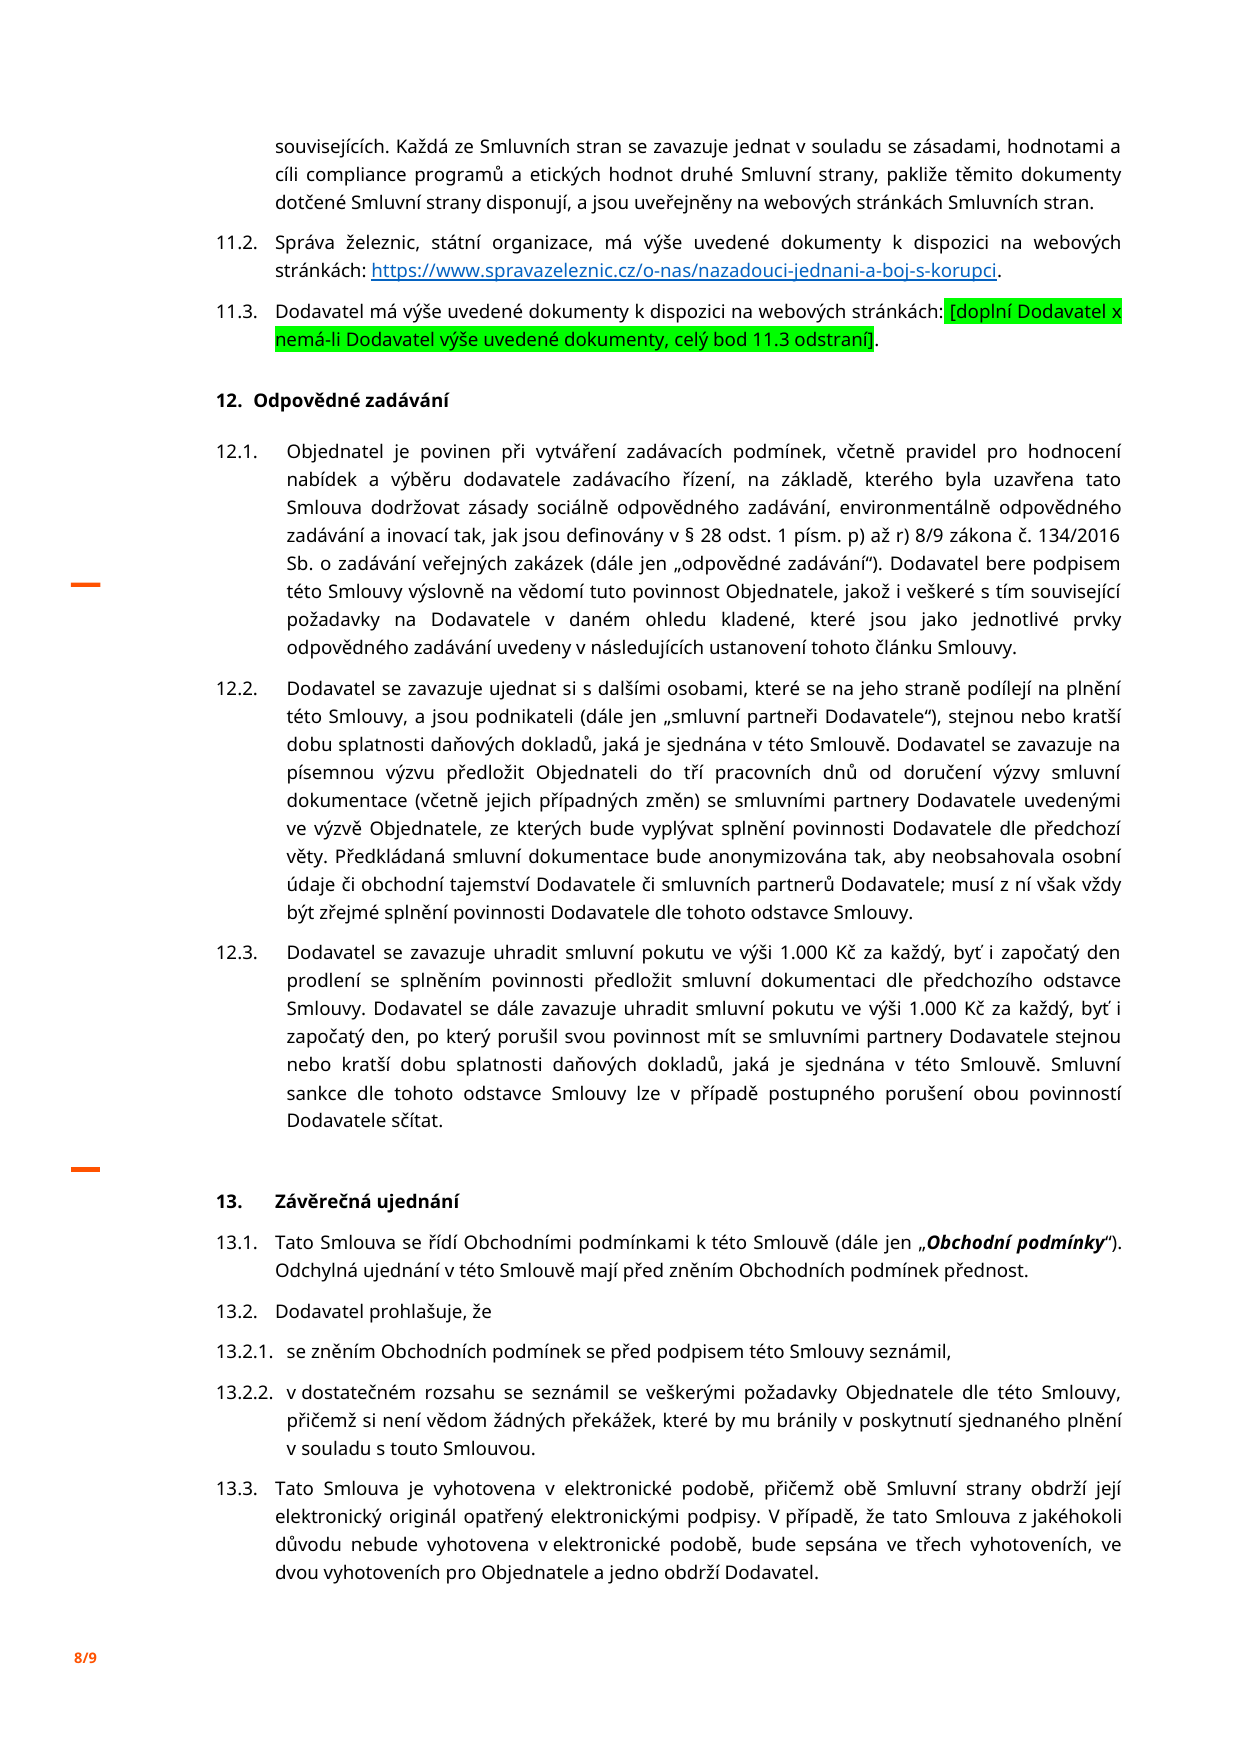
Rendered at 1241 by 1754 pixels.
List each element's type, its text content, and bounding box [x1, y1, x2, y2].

text Tato Smlouva se řídí Obchodními podmínkami k této Smlouvě (dále jen „Obchodní podmínky“). Odchylná ujednání v této Smlouvě mají před zněním Obchodních podmínek přednost. [216, 1229, 1122, 1283]
text Dodavatel prohlašuje, že [216, 1298, 1122, 1323]
subtitle Závěrečná ujednání [216, 1189, 1122, 1214]
text Dodavatel se zavazuje ujednat si s dalšími osobami, které se na jeho straně podílejí na plnění této Smlouvy, a jsou podnikateli (dále jen „smluvní partneři Dodavatele“), stejnou nebo kratší dobu splatnosti daňových dokladů, jaká je sjednána v této Smlouvě. Dodavatel se zavazuje na písemnou výzvu předložit Objednateli do tří pracovních dnů od doručení výzvy smluvní dokumentace (včetně jejich případných změn) se smluvními partnery Dodavatele uvedenými ve výzvě Objednatele, ze kterých bude vyplývat splnění povinnosti Dodavatele dle předchozí věty. Předkládaná smluvní dokumentace bude anonymizována tak, aby neobsahovala osobní údaje či obchodní tajemství Dodavatele či smluvních partnerů Dodavatele; musí z ní však vždy být zřejmé splnění povinnosti Dodavatele dle tohoto odstavce Smlouvy. [216, 675, 1122, 925]
text Objednatel je povinen při vytváření zadávacích podmínek, včetně pravidel pro hodnocení nabídek a výběru dodavatele zadávacího řízení, na základě, kterého byla uzavřena tato Smlouva dodržovat zásady sociálně odpovědného zadávání, environmentálně odpovědného zadávání a inovací tak, jak jsou definovány v § 28 odst. 1 písm. p) až r) 8/9 zákona č. 134/2016 Sb. o zadávání veřejných zakázek (dále jen „odpovědné zadávání“). Dodavatel bere podpisem této Smlouvy výslovně na vědomí tuto povinnost Objednatele, jakož i veškeré s tím související požadavky na Dodavatele v daném ohledu kladené, které jsou jako jednotlivé prvky odpovědného zadávání uvedeny v následujících ustanovení tohoto článku Smlouvy. [216, 438, 1122, 660]
text se zněním Obchodních podmínek se před podpisem této Smlouvy seznámil, [216, 1338, 1122, 1364]
text Správa železnic, státní organizace, má výše uvedené dokumenty k dispozici na webových stránkách: https://www.spravazeleznic.cz/o-nas/nazadouci-jednani-a-boj-s-korupci. [216, 230, 1122, 283]
text v dostatečném rozsahu se seznámil se veškerými požadavky Objednatele dle této Smlouvy, přičemž si není vědom žádných překážek, které by mu bránily v poskytnutí sjednaného plnění v souladu s touto Smlouvou. [216, 1379, 1122, 1461]
subtitle Odpovědné zadávání [216, 388, 1122, 413]
text Dodavatel má výše uvedené dokumenty k dispozici na webových stránkách: [doplní Dodavatel x nemá-li Dodavatel výše uvedené dokumenty, celý bod 11.3 odstraní]. [216, 298, 1122, 352]
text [216, 133, 1122, 215]
text Tato Smlouva je vyhotovena v elektronické podobě, přičemž obě Smluvní strany obdrží její elektronický originál opatřený elektronickými podpisy. V případě, že tato Smlouva z jakéhokoli důvodu nebude vyhotovena v elektronické podobě, bude sepsána ve třech vyhotoveních, ve dvou vyhotoveních pro Objednatele a jedno obdrží Dodavatel. [216, 1476, 1122, 1585]
text Dodavatel se zavazuje uhradit smluvní pokutu ve výši 1.000 Kč za každý, byť i započatý den prodlení se splněním povinnosti předložit smluvní dokumentaci dle předchozího odstavce Smlouvy. Dodavatel se dále zavazuje uhradit smluvní pokutu ve výši 1.000 Kč za každý, byť i započatý den, po který porušil svou povinnost mít se smluvními partnery Dodavatele stejnou nebo kratší dobu splatnosti daňových dokladů, jaká je sjednána v této Smlouvě. Smluvní sankce dle tohoto odstavce Smlouvy lze v případě postupného porušení obou povinností Dodavatele sčítat. [216, 940, 1122, 1133]
